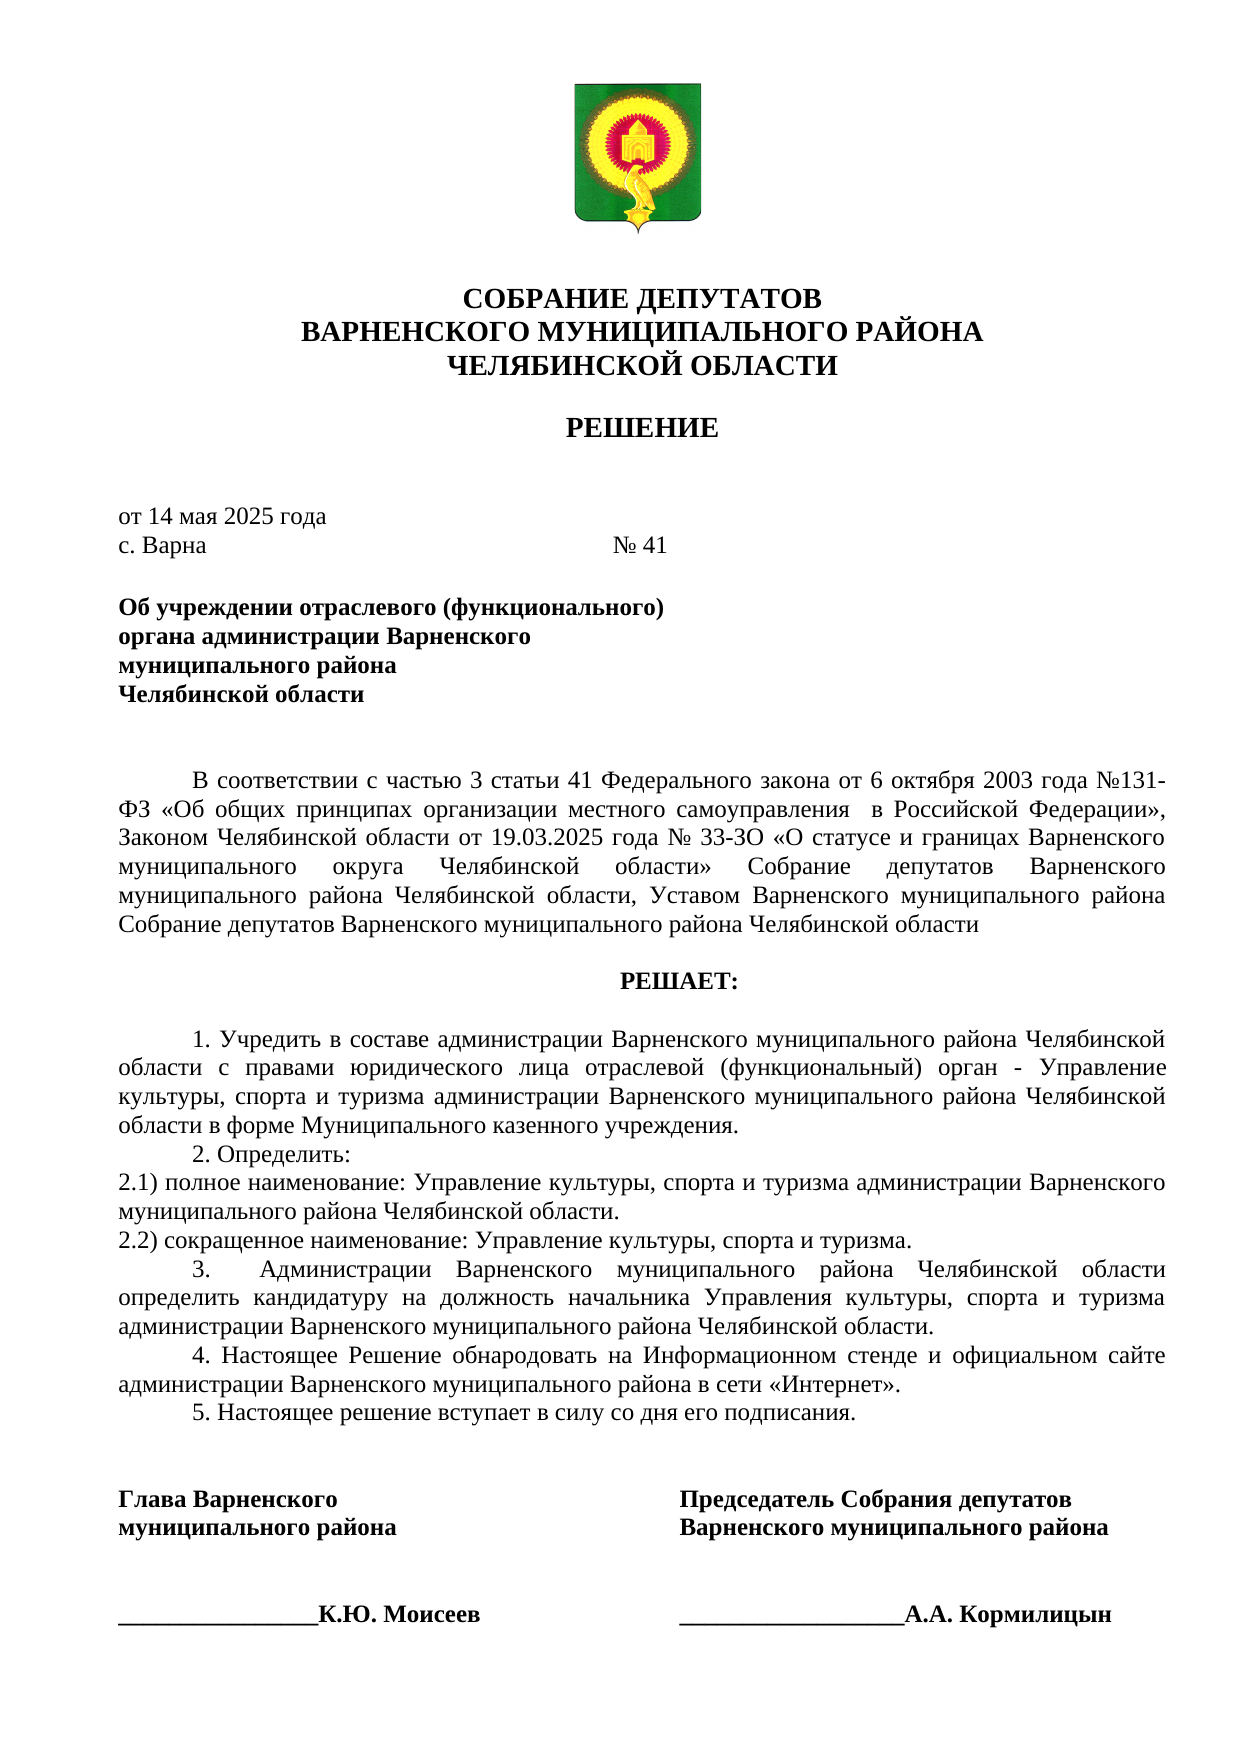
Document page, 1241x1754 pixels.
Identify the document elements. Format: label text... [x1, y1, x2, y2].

title 3. Администрации Варненского муниципального района Челябинской области определить кандидатуру на должность начальника Управления культуры, спорта и туризма администрации Варненского муниципального района Челябинской области. [118, 1254, 1167, 1340]
title от 14 мая 2025 года [118, 501, 1167, 530]
title В соответствии с частью 3 статьи 41 Федерального закона от 6 октября 2003 года №131-ФЗ «Об общих принципах организации местного самоуправления в Российской Федерации», Законом Челябинской области от 19.03.2025 года № 33-ЗО «О статусе и границах Варненского муниципального округа Челябинской области» Собрание депутатов Варненского муниципального района Челябинской области, Уставом Варненского муниципального района Собрание депутатов Варненского муниципального района Челябинской области [118, 765, 1167, 937]
title муниципального района [118, 650, 1167, 679]
title органа администрации Варненского [118, 621, 1167, 650]
text муниципального района Варненского муниципального района [118, 1512, 1167, 1541]
picture [574, 82, 702, 234]
title СОБРАНИЕ ДЕПУТАТОВ [118, 281, 1167, 314]
title с. Варна № 41 [118, 530, 1167, 559]
title 4. Настоящее Решение обнародовать на Информационном стенде и официальном сайте администрации Варненского муниципального района в сети «Интернет». [118, 1340, 1167, 1397]
title Челябинской области [118, 679, 1167, 707]
title РЕШЕНИЕ [118, 410, 1167, 444]
title 5. Настоящее решение вступает в силу со дня его подписания. [118, 1397, 1167, 1426]
title 2.1) полное наименование: Управление культуры, спорта и туризма администрации Варненского муниципального района Челябинской области. [118, 1167, 1167, 1225]
title РЕШАЕТ: [118, 966, 1167, 995]
title ЧЕЛЯБИНСКОЙ ОБЛАСТИ [118, 348, 1167, 382]
title Об учреждении отраслевого (функционального) [118, 592, 1167, 621]
text Глава Варненского Председатель Собрания депутатов [118, 1484, 1167, 1512]
text ________________К.Ю. Моисеев __________________А.А. Кормилицын [118, 1599, 1167, 1627]
title 2. Определить: [118, 1139, 1167, 1167]
title ВАРНЕНСКОГО МУНИЦИПАЛЬНОГО РАЙОНА [118, 314, 1167, 348]
title 2.2) сокращенное наименование: Управление культуры, спорта и туризма. [118, 1225, 1167, 1254]
title 1. Учредить в составе администрации Варненского муниципального района Челябинской области с правами юридического лица отраслевой (функциональный) орган - Управление культуры, спорта и туризма администрации Варненского муниципального района Челябинской области в форме Муниципального казенного учреждения. [118, 1024, 1167, 1139]
